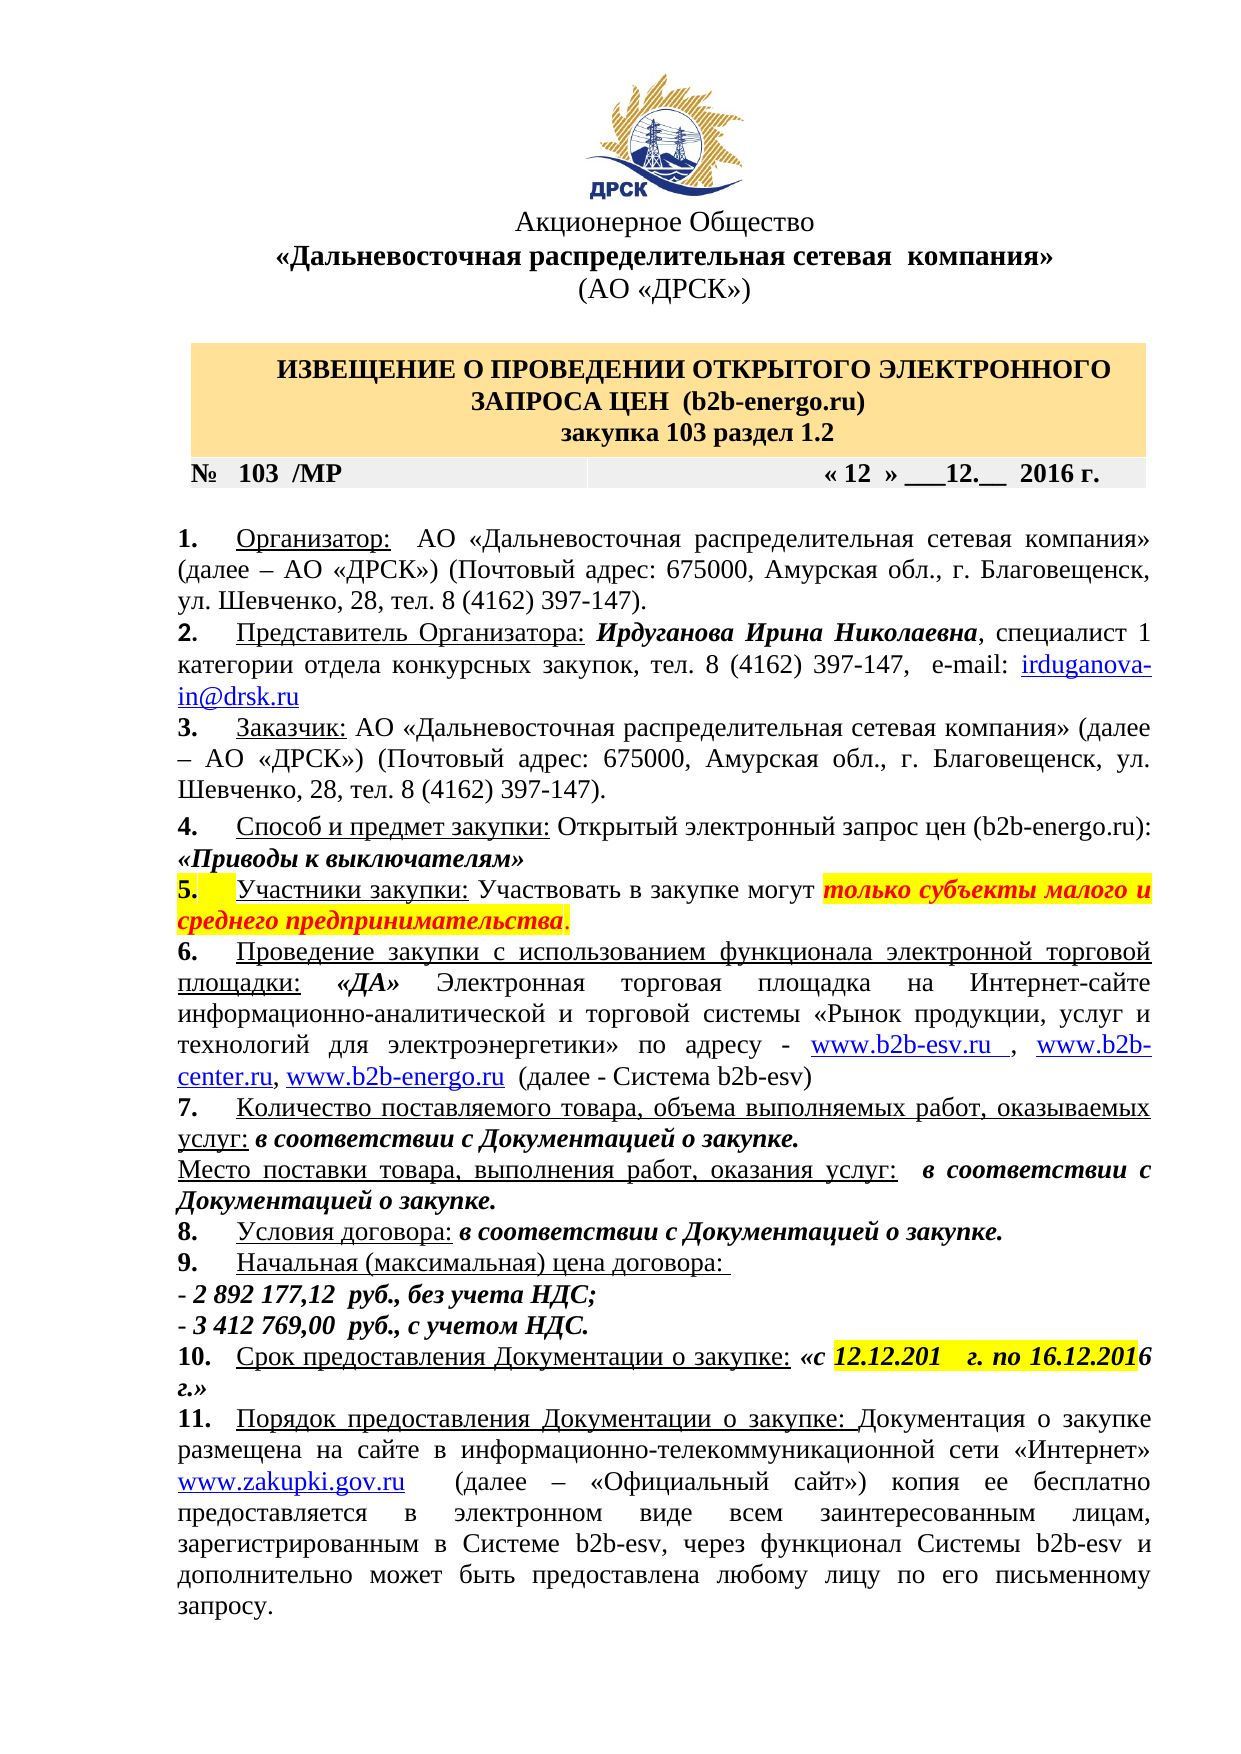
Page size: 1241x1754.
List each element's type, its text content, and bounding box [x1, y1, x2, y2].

text (АО «ДРСК») [177, 271, 1152, 305]
list Срок предоставления Документации о закупке: «с 12.12.201 г. по 16.12.2016 г.» [177, 1340, 1152, 1402]
list - 3 412 769,00 руб., с учетом НДС. [177, 1309, 1152, 1340]
list Способ и предмет закупки: Открытый электронный запрос цен (b2b-energo.ru): «Приводы к выключателям» [177, 811, 1152, 873]
list Порядок предоставления Документации о закупке: Документация о закупке размещена на сайте в информационно-телекоммуникационной сети «Интернет» www.zakupki.gov.ru (далее – «Официальный сайт») копия ее бесплатно предоставляется в электронном виде всем заинтересованным лицам, зарегистрированным в Системе b2b-esv, через функционал Системы b2b-esv и дополнительно может быть предоставлена любому лицу по его письменному запросу. [177, 1402, 1152, 1620]
picture [585, 73, 744, 205]
text Место поставки товара, выполнения работ, оказания услуг: в соответствии с Документацией о закупке. [177, 1153, 1152, 1215]
list Представитель Организатора: Ирдуганова Ирина Николаевна, специалист 1 категории отдела конкурсных закупок, тел. 8 (4162) 397-147, e-mail: irduganova-in@drsk.ru [177, 616, 1152, 711]
list Участники закупки: Участвовать в закупке могут только субъекты малого и среднего предпринимательства. [236, 873, 1152, 935]
list Условия договора: в соответствии с Документацией о закупке. [177, 1215, 1152, 1247]
list Организатор: АО «Дальневосточная распределительная сетевая компания» (далее – АО «ДРСК») (Почтовый адрес: 675000, Амурская обл., г. Благовещенск, ул. Шевченко, 28, тел. 8 (4162) 397-147). [177, 522, 1152, 616]
table_header ИЗВЕЩЕНИЕ О ПРОВЕДЕНИИ ОТКРЫТОГО ЭЛЕКТРОННОГО ЗАПРОСА ЦЕН (b2b-energo.ru) закупка 103 раздел 1.2 [191, 343, 1146, 457]
list Начальная (максимальная) цена договора: [177, 1247, 1152, 1278]
table_cell « 12 » ___12.__ 2016 г. [588, 458, 1146, 488]
list Проведение закупки с использованием функционала электронной торговой площадки: «ДА» Электронная торговая площадка на Интернет-сайте информационно-аналитической и торговой системы «Рынок продукции, услуг и технологий для электроэнергетики» по адресу - www.b2b-esv.ru , www.b2b-center.ru, www.b2b-energo.ru (далее - Система b2b-esv) [177, 935, 1152, 1091]
list - 2 892 177,12 руб., без учета НДС; [177, 1278, 1152, 1309]
text Акционерное Общество [177, 204, 1152, 238]
text «Дальневосточная распределительная сетевая компания» [177, 238, 1152, 271]
table_cell № 103 /МР [191, 458, 587, 488]
list Количество поставляемого товара, объема выполняемых работ, оказываемых услуг: в соответствии с Документацией о закупке. [177, 1091, 1152, 1153]
list Заказчик: АО «Дальневосточная распределительная сетевая компания» (далее – АО «ДРСК») (Почтовый адрес: 675000, Амурская обл., г. Благовещенск, ул. Шевченко, 28, тел. 8 (4162) 397-147). [177, 711, 1152, 804]
